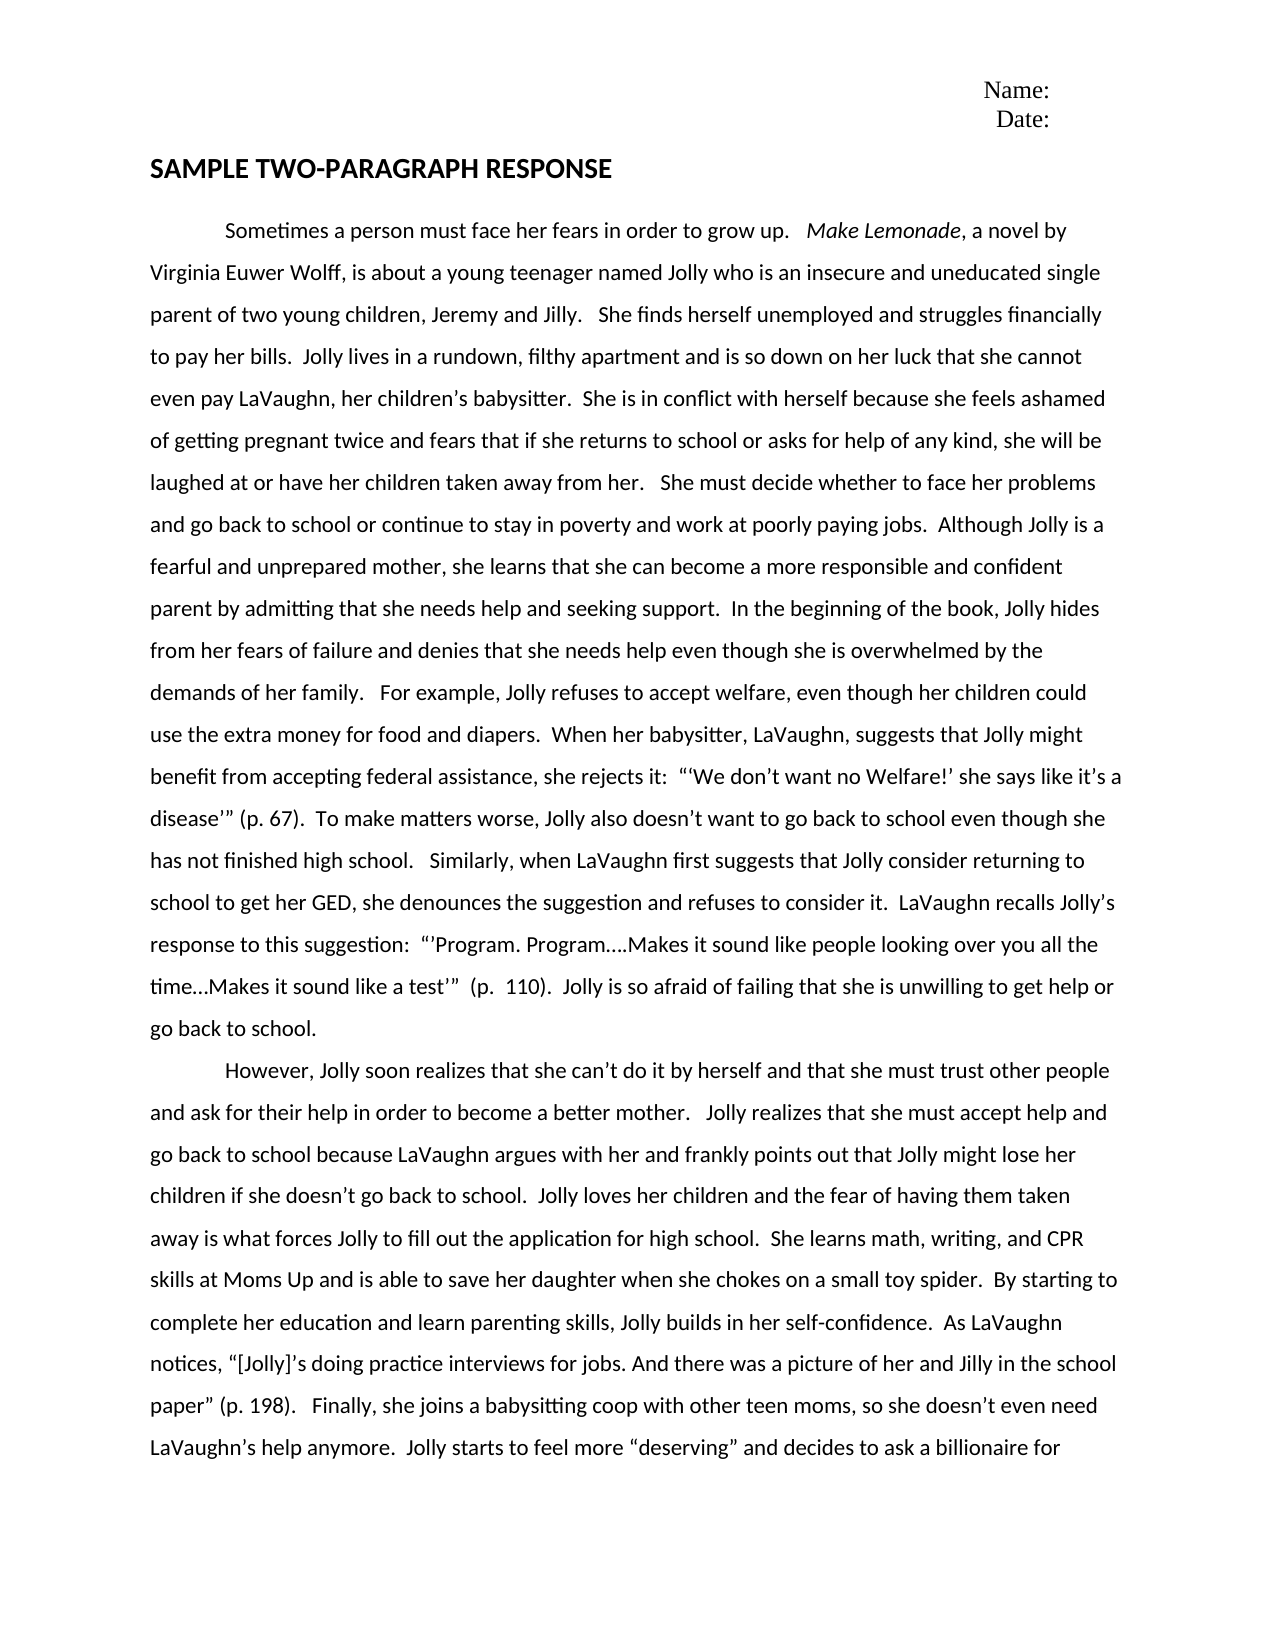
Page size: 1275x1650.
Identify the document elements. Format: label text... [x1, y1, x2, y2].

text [150, 1056, 1125, 1462]
text SAMPLE TWO-PARAGRAPH RESPONSE [150, 150, 1125, 186]
text Sometimes a person must face her fears in order to grow up. Make Lemonade, a novel by Virginia Euwer Wolff, is about a young teenager named Jolly who is an insecure and uneducated single parent of two young children, Jeremy and Jilly. She finds herself unemployed and struggles financially to pay her bills. Jolly lives in a rundown, filthy apartment and is so down on her luck that she cannot even pay LaVaughn, her children’s babysitter. She is in conflict with herself because she feels ashamed of getting pregnant twice and fears that if she returns to school or asks for help of any kind, she will be laughed at or have her children taken away from her. She must decide whether to face her problems and go back to school or continue to stay in poverty and work at poorly paying jobs. Although Jolly is a fearful and unprepared mother, she learns that she can become a more responsible and confident parent by admitting that she needs help and seeking support. In the beginning of the book, Jolly hides from her fears of failure and denies that she needs help even though she is overwhelmed by the demands of her family. For example, Jolly refuses to accept welfare, even though her children could use the extra money for food and diapers. When her babysitter, LaVaughn, suggests that Jolly might benefit from accepting federal assistance, she rejects it: “‘We don’t want no Welfare!’ she says like it’s a disease’” (p. 67). To make matters worse, Jolly also doesn’t want to go back to school even though she has not finished high school. Similarly, when LaVaughn first suggests that Jolly consider returning to school to get her GED, she denounces the suggestion and refuses to consider it. LaVaughn recalls Jolly’s response to this suggestion: “’Program. Program….Makes it sound like people looking over you all the time…Makes it sound like a test’” (p. 110). Jolly is so afraid of failing that she is unwilling to get help or go back to school. [150, 216, 1125, 1042]
